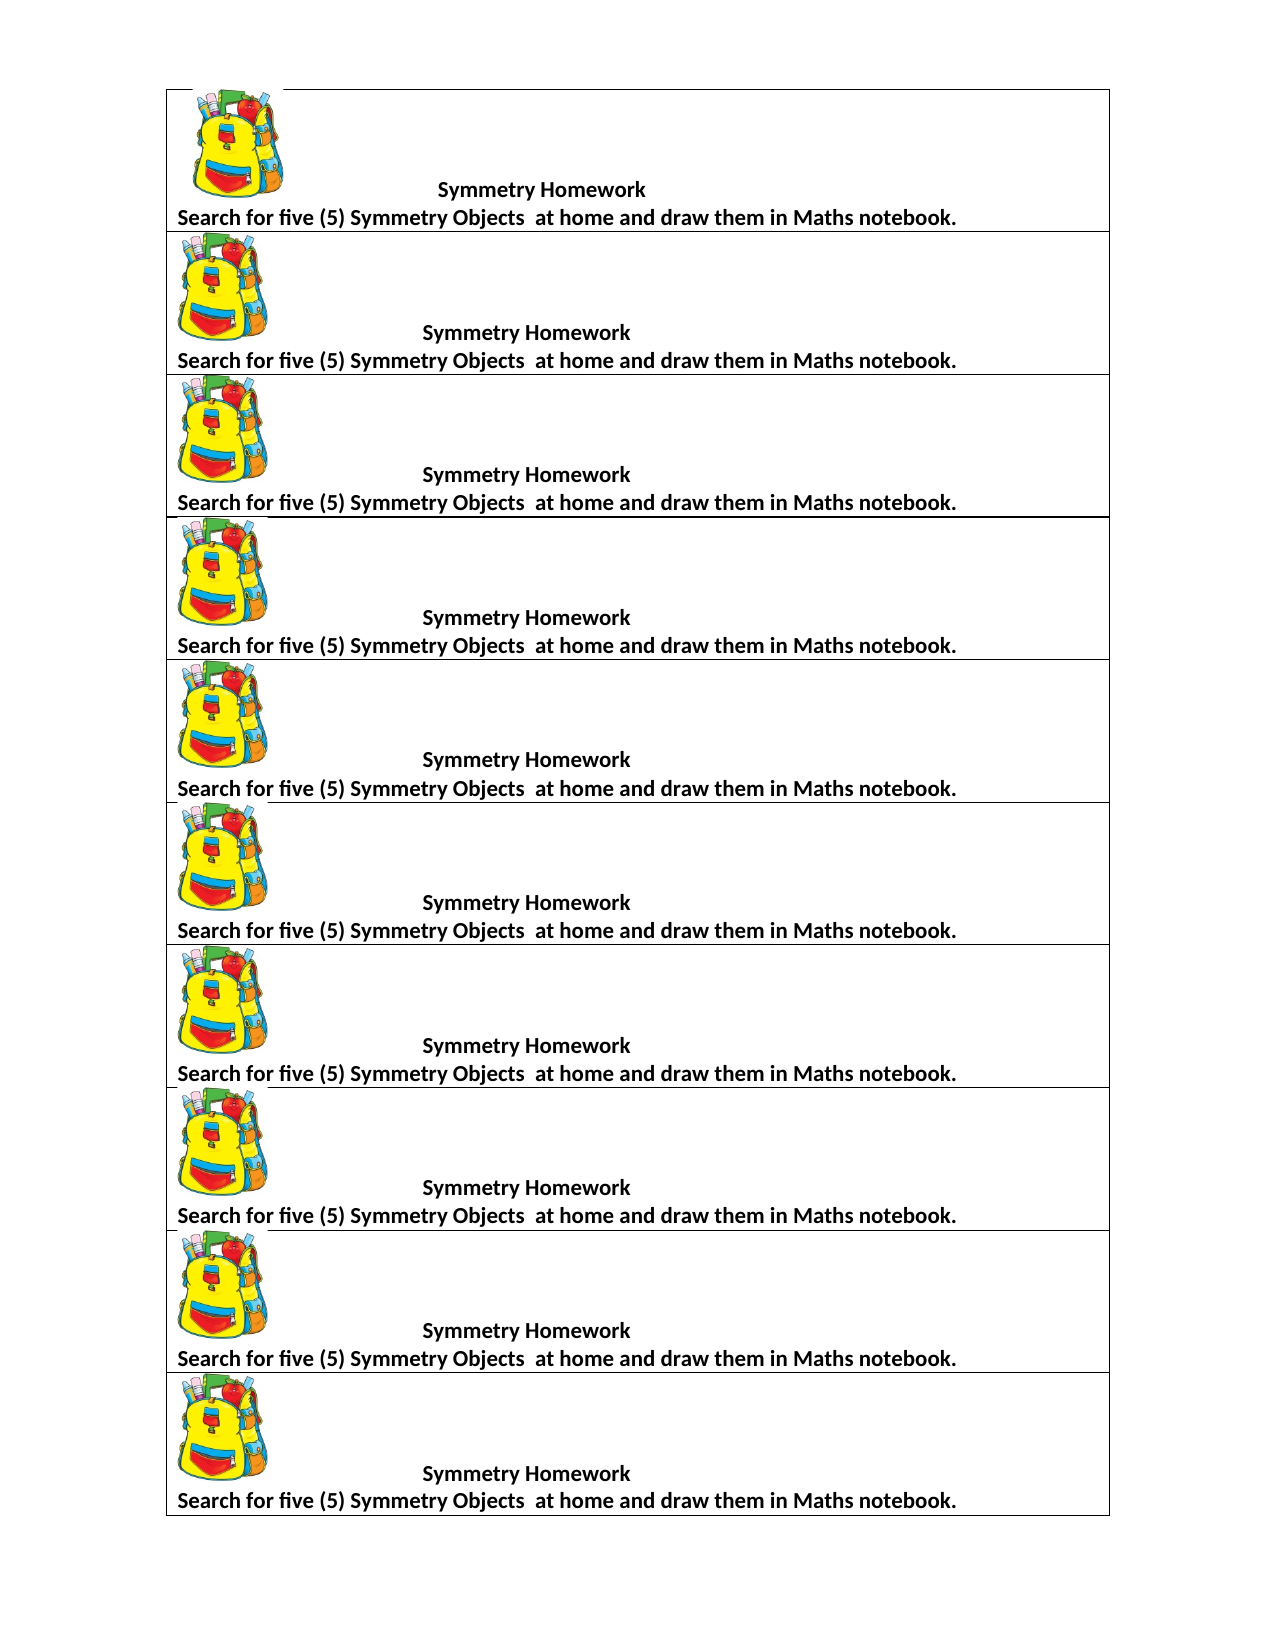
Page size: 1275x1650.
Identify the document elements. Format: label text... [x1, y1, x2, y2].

table_cell Symmetry Homework Search for five (5) Symmetry Objects at home and draw them in Maths notebook. [167, 1088, 1109, 1229]
picture [177, 802, 268, 911]
table_cell Symmetry Homework Search for five (5) Symmetry Objects at home and draw them in Maths notebook. [167, 660, 1109, 802]
picture [177, 517, 268, 626]
table_cell Symmetry Homework Search for five (5) Symmetry Objects at home and draw them in Maths notebook. [167, 518, 1109, 659]
picture [192, 89, 284, 198]
table_cell Symmetry Homework Search for five (5) Symmetry Objects at home and draw them in Maths notebook. [167, 945, 1109, 1087]
picture [177, 1373, 268, 1481]
picture [177, 375, 268, 483]
table_cell Symmetry Homework Search for five (5) Symmetry Objects at home and draw them in Maths notebook. [167, 375, 1109, 516]
picture [177, 232, 268, 341]
table_cell Symmetry Homework Search for five (5) Symmetry Objects at home and draw them in Maths notebook. [167, 803, 1109, 944]
table_header Symmetry Homework Search for five (5) Symmetry Objects at home and draw them in Maths notebook. [167, 90, 1109, 231]
picture [177, 945, 268, 1054]
table_cell Symmetry Homework Search for five (5) Symmetry Objects at home and draw them in Maths notebook. [167, 1231, 1109, 1372]
table_cell Symmetry Homework Search for five (5) Symmetry Objects at home and draw them in Maths notebook. [167, 232, 1109, 374]
picture [177, 1230, 268, 1339]
picture [177, 660, 268, 768]
table_cell Symmetry Homework Search for five (5) Symmetry Objects at home and draw them in Maths notebook. [167, 1373, 1109, 1515]
picture [177, 1087, 268, 1196]
